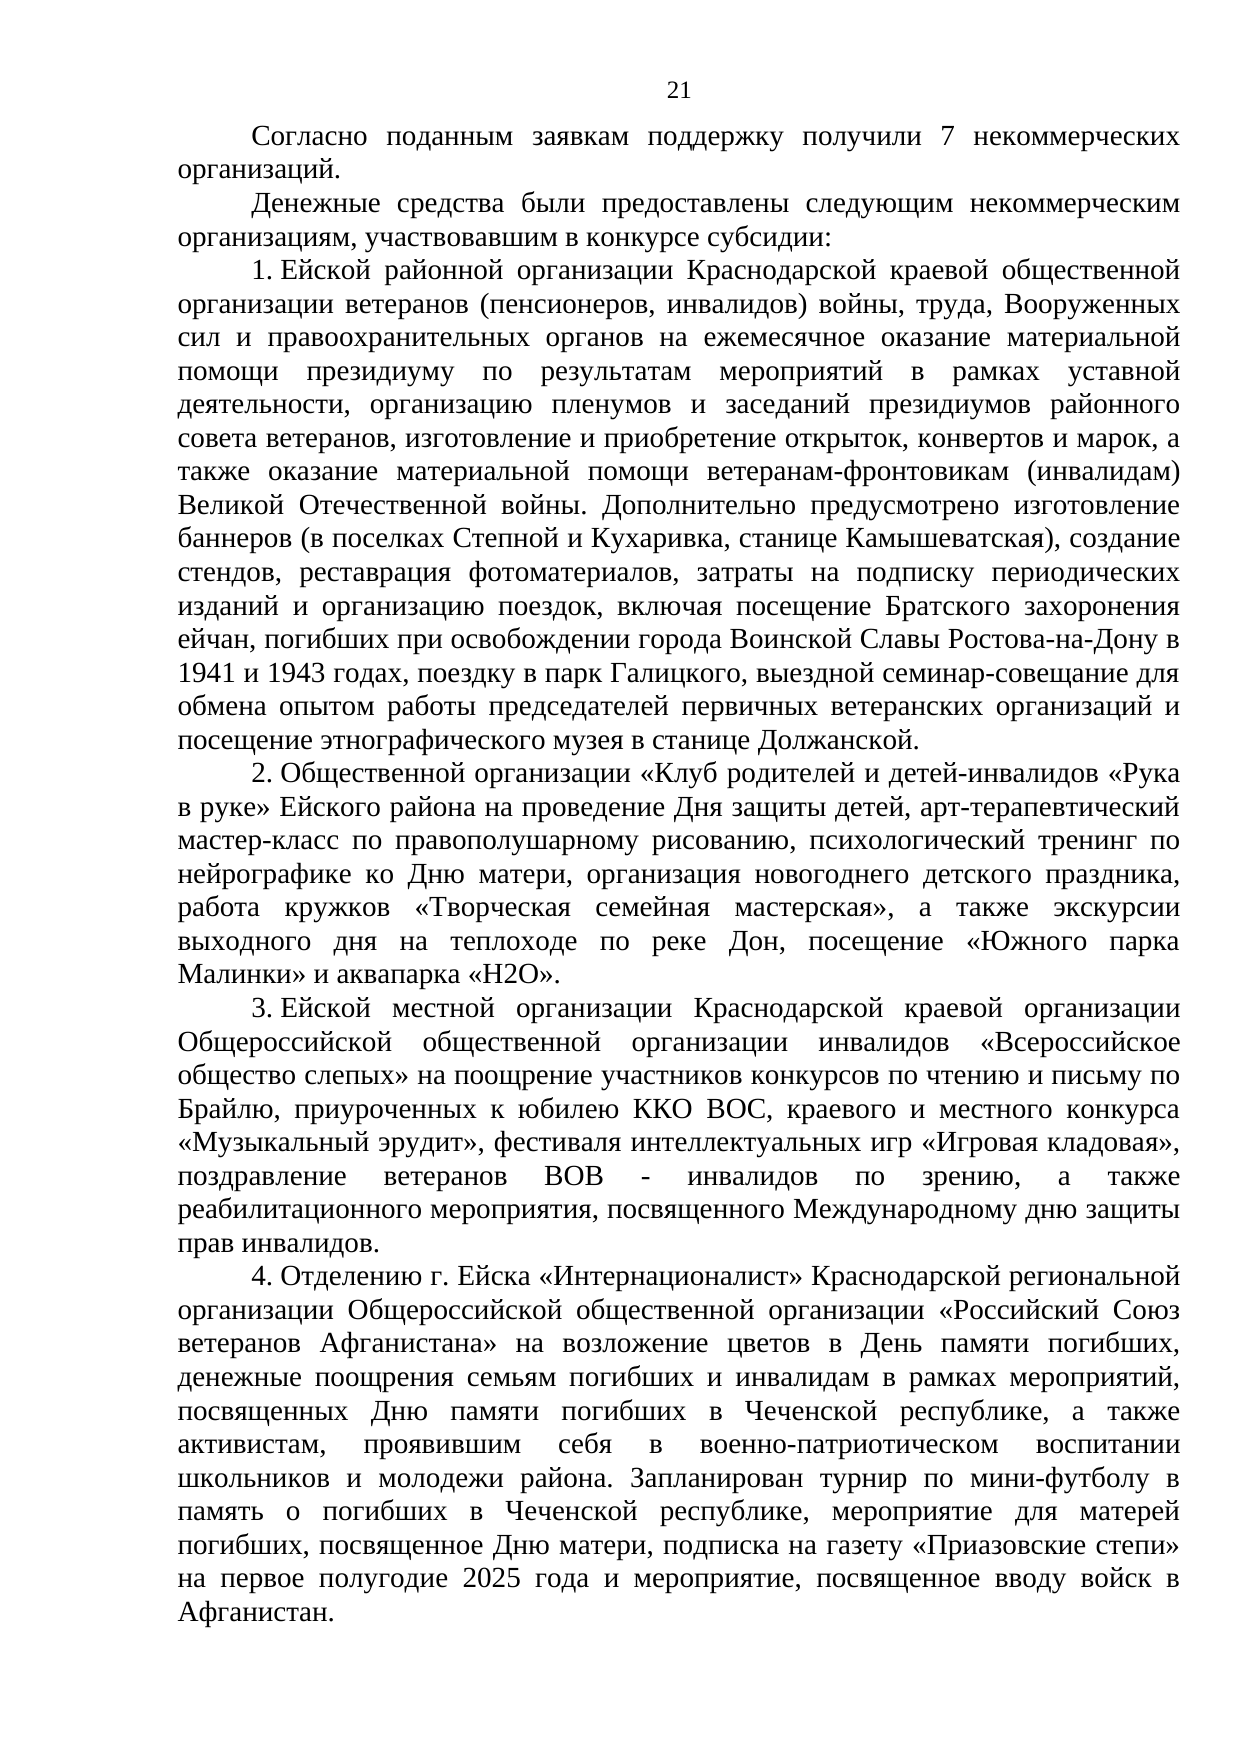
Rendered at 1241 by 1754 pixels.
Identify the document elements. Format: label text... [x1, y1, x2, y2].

text 2. Общественной организации «Клуб родителей и детей-инвалидов «Рука в руке» Ейского района на проведение Дня защиты детей, арт-терапевтический мастер-класс по правополушарному рисованию, психологический тренинг по нейрографике ко Дню матери, организация новогоднего детского праздника, работа кружков «Творческая семейная мастерская», а также экскурсии выходного дня на теплоходе по реке Дон, посещение «Южного парка Малинки» и аквапарка «Н2О». [177, 755, 1181, 990]
text 4. Отделению г. Ейска «Интернационалист» Краснодарской региональной организации Общероссийской общественной организации «Российский Союз ветеранов Афганистана» на возложение цветов в День памяти погибших, денежные поощрения семьям погибших и инвалидам в рамках мероприятий, посвященных Дню памяти погибших в Чеченской республике, а также активистам, проявившим себя в военно-патриотическом воспитании школьников и молодежи района. Запланирован турнир по мини-футболу в память о погибших в Чеченской республике, мероприятие для матерей погибших, посвященное Дню матери, подписка на газету «Приазовские степи» на первое полугодие 2025 года и мероприятие, посвященное вводу войск в Афганистан. [177, 1258, 1181, 1627]
text Денежные средства были предоставлены следующим некоммерческим организациям, участвовавшим в конкурсе субсидии: [177, 185, 1181, 252]
text 3. Ейской местной организации Краснодарской краевой организации Общероссийской общественной организации инвалидов «Всероссийское общество слепых» на поощрение участников конкурсов по чтению и письму по Брайлю, приуроченных к юбилею ККО ВОС, краевого и местного конкурса «Музыкальный эрудит», фестиваля интеллектуальных игр «Игровая кладовая», поздравление ветеранов ВОВ - инвалидов по зрению, а также реабилитационного мероприятия, посвященного Международному дню защиты прав инвалидов. [177, 990, 1181, 1258]
text Согласно поданным заявкам поддержку получили 7 некоммерческих организаций. [177, 118, 1181, 185]
text 1. Ейской районной организации Краснодарской краевой общественной организации ветеранов (пенсионеров, инвалидов) войны, труда, Вооруженных сил и правоохранительных органов на ежемесячное оказание материальной помощи президиуму по результатам мероприятий в рамках уставной деятельности, организацию пленумов и заседаний президиумов районного совета ветеранов, изготовление и приобретение открыток, конвертов и марок, а также оказание материальной помощи ветеранам-фронтовикам (инвалидам) Великой Отечественной войны. Дополнительно предусмотрено изготовление баннеров (в поселках Степной и Кухаривка, станице Камышеватская), создание стендов, реставрация фотоматериалов, затраты на подписку периодических изданий и организацию поездок, включая посещение Братского захоронения ейчан, погибших при освобождении города Воинской Славы Ростова-на-Дону в 1941 и 1943 годах, поездку в парк Галицкого, выездной семинар-совещание для обмена опытом работы председателей первичных ветеранских организаций и посещение этнографического музея в станице Должанской. [177, 252, 1181, 755]
